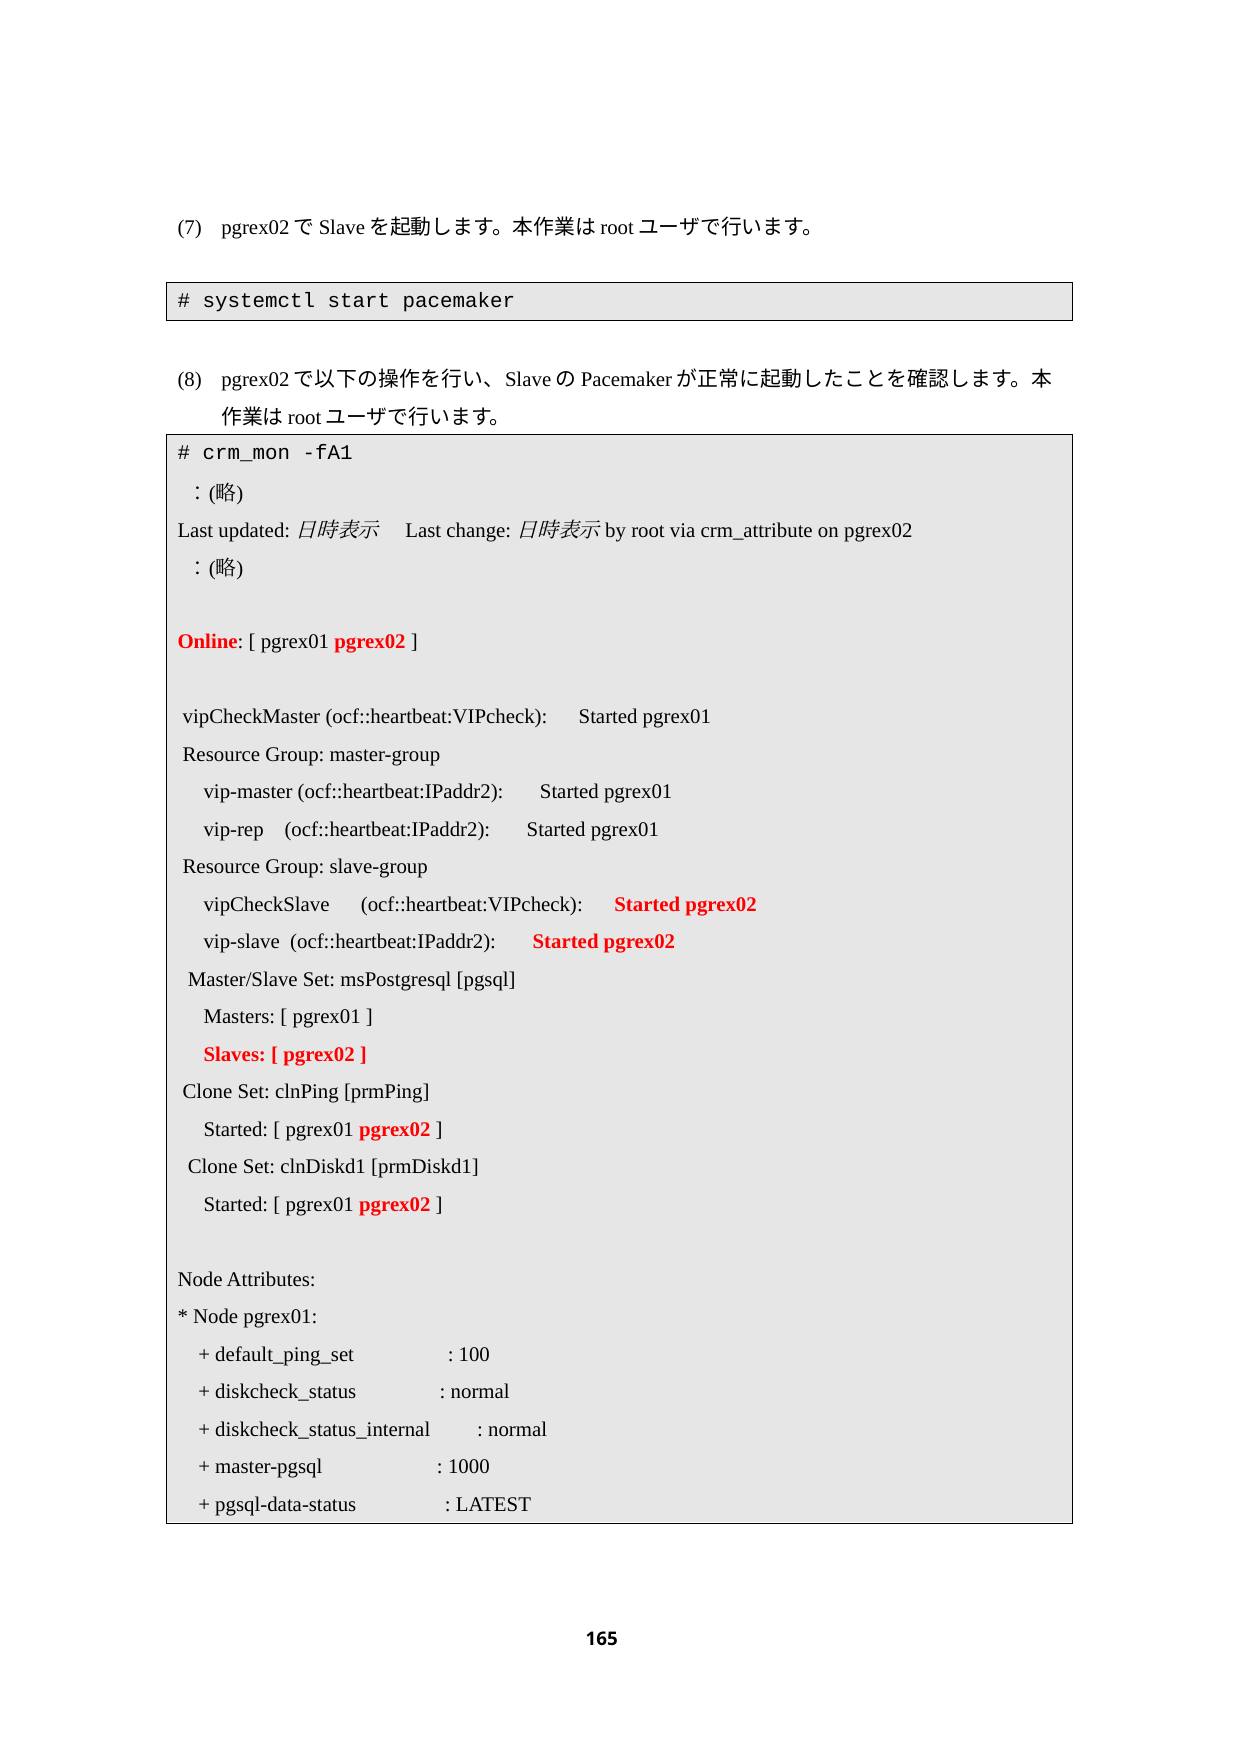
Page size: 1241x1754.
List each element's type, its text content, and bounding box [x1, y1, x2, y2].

list pgrex02でSlaveを起動します。本作業はrootユーザで行います。 [177, 207, 1054, 244]
table_header # systemctl start pacemaker [167, 283, 1072, 320]
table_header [167, 435, 1072, 1522]
list pgrex02で以下の操作を行い、SlaveのPacemakerが正常に起動したことを確認します。本作業はrootユーザで行います。 [177, 359, 1054, 434]
